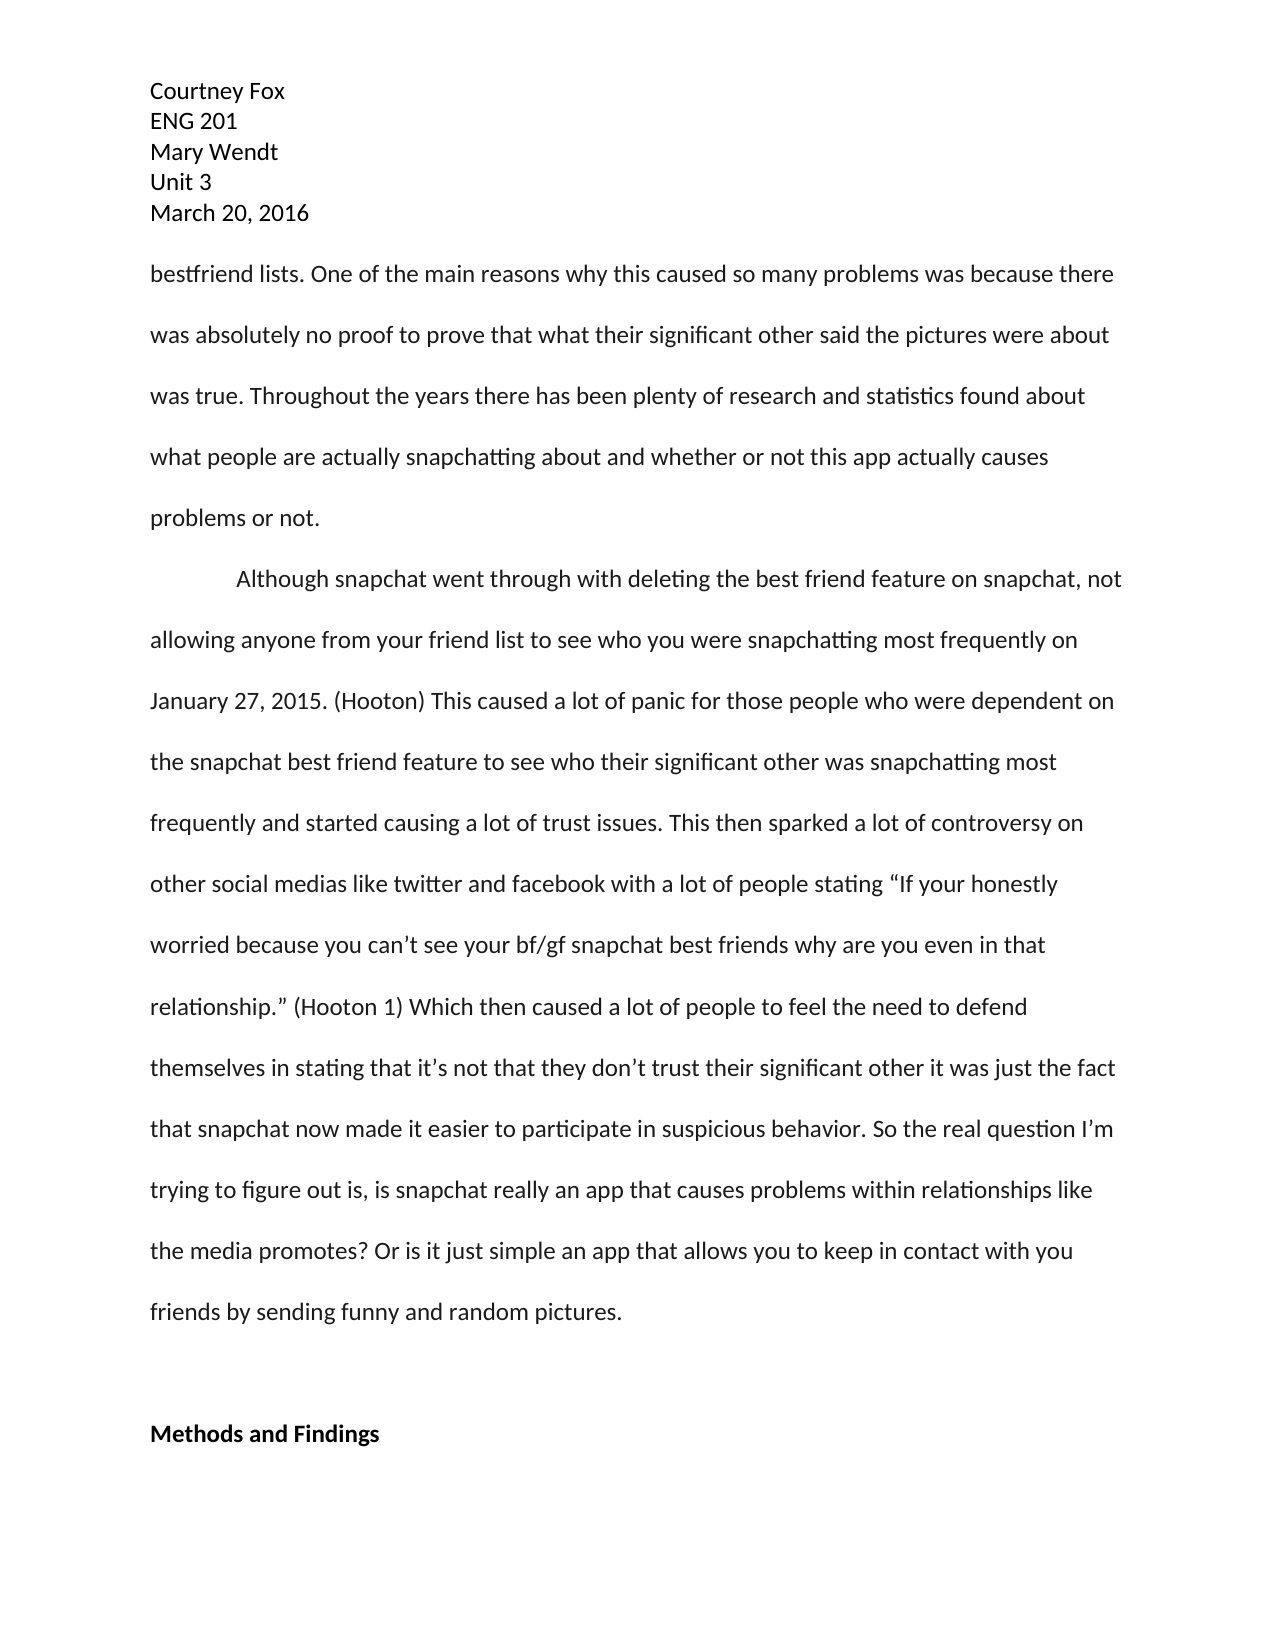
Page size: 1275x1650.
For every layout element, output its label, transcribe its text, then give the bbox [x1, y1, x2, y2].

text Methods and Findings [150, 1418, 1125, 1448]
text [150, 258, 1125, 533]
text Although snapchat went through with deleting the best friend feature on snapchat, not allowing anyone from your friend list to see who you were snapchatting most frequently on January 27, 2015. (Hooton) This caused a lot of panic for those people who were dependent on the snapchat best friend feature to see who their significant other was snapchatting most frequently and started causing a lot of trust issues. This then sparked a lot of controversy on other social medias like twitter and facebook with a lot of people stating “If your honestly worried because you can’t see your bf/gf snapchat best friends why are you even in that relationship.” (Hooton 1) Which then caused a lot of people to feel the need to defend themselves in stating that it’s not that they don’t trust their significant other it was just the fact that snapchat now made it easier to participate in suspicious behavior. So the real question I’m trying to figure out is, is snapchat really an app that causes problems within relationships like the media promotes? Or is it just simple an app that allows you to keep in contact with you friends by sending funny and random pictures. [150, 563, 1125, 1326]
